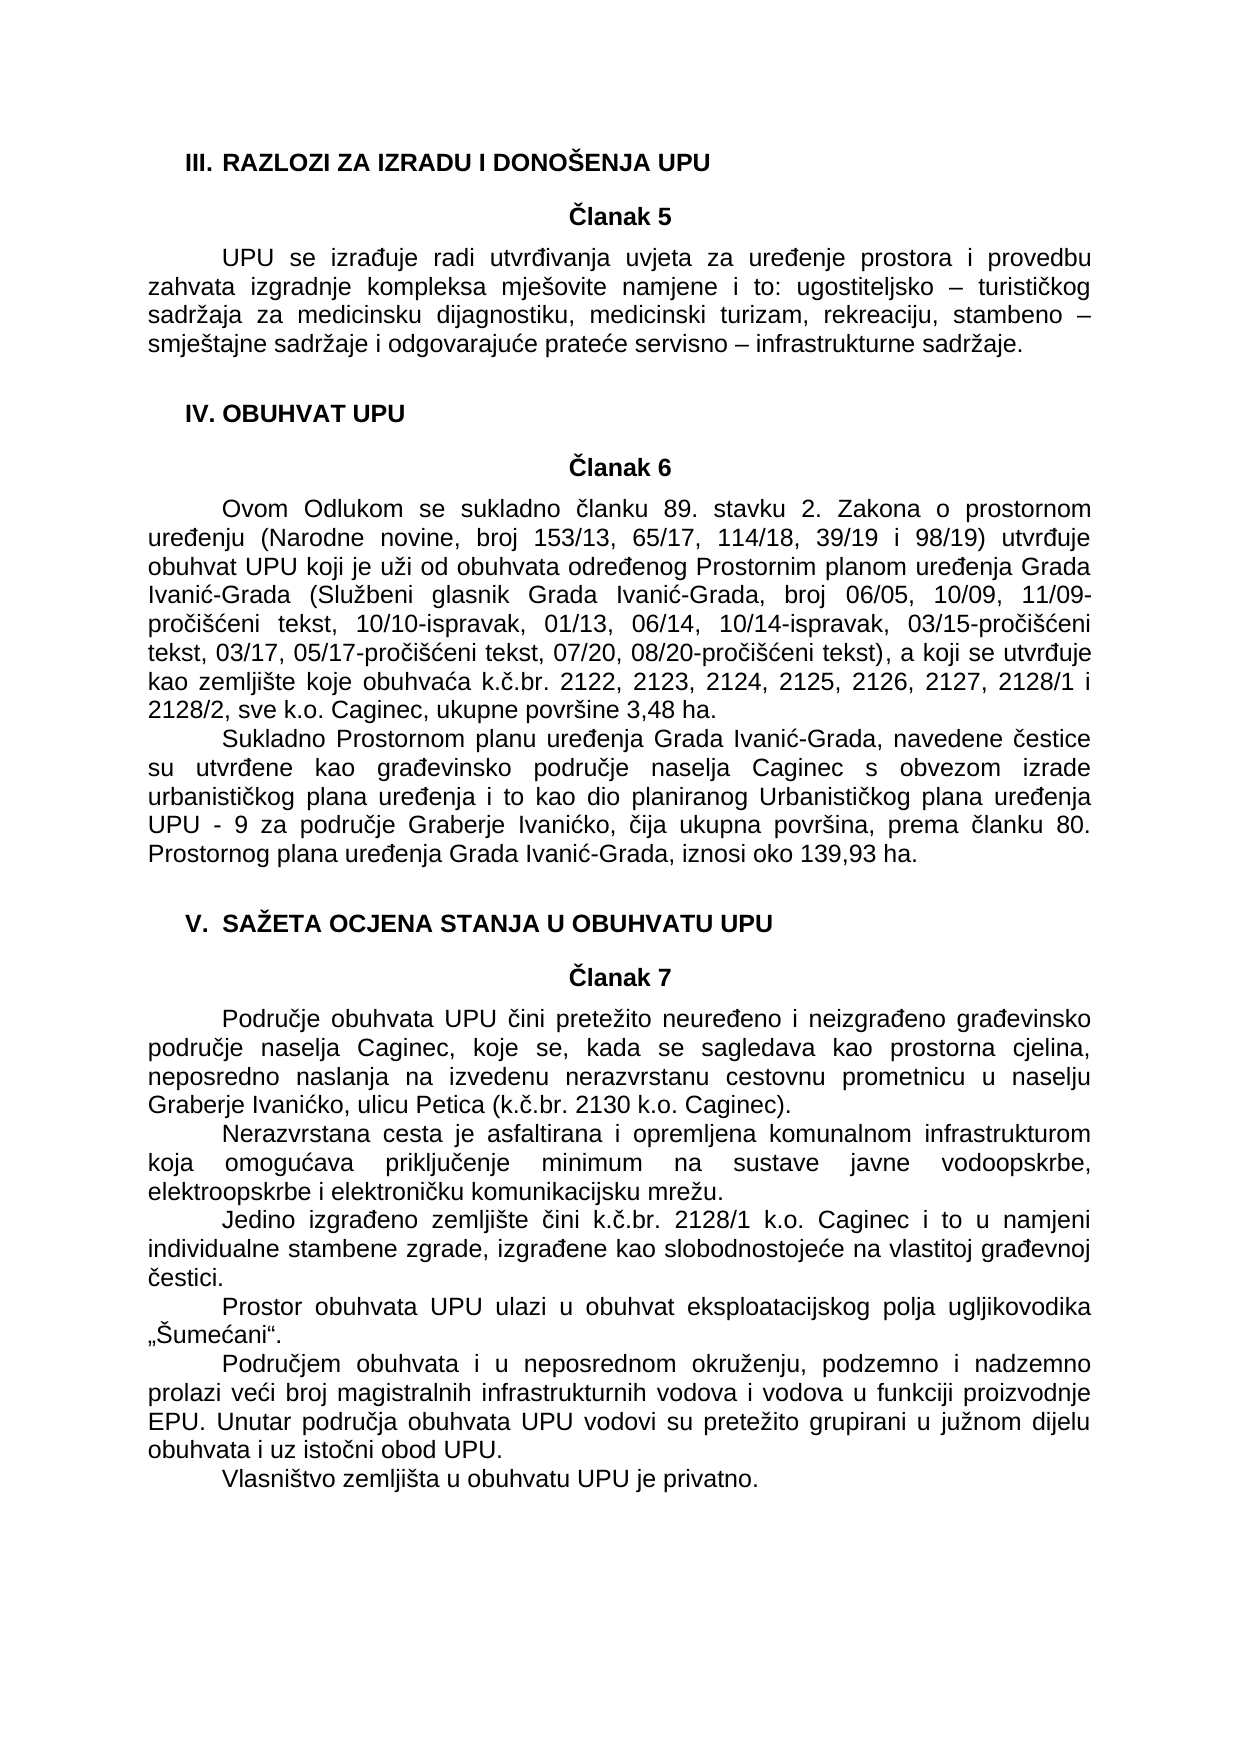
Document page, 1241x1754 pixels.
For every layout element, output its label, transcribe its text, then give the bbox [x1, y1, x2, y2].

text UPU se izrađuje radi utvrđivanja uvjeta za uređenje prostora i provedbu zahvata izgradnje kompleksa mješovite namjene i to: ugostiteljsko – turističkog sadržaja za medicinsku dijagnostiku, medicinski turizam, rekreaciju, stambeno – smještajne sadržaje i odgovarajuće prateće servisno – infrastrukturne sadržaje. [148, 243, 1092, 358]
text Prostor obuhvata UPU ulazi u obuhvat eksploatacijskog polja ugljikovodika „Šumećani“. [148, 1291, 1092, 1349]
subtitle OBUHVAT UPU [185, 399, 1092, 428]
text Vlasništvo zemljišta u obuhvatu UPU je privatno. [148, 1464, 1092, 1493]
text Područje obuhvata UPU čini pretežito neuređeno i neizgrađeno građevinsko područje naselja Caginec, koje se, kada se sagledava kao prostorna cjelina, neposredno naslanja na izvedenu nerazvrstanu cestovnu prometnicu u naselju Graberje Ivanićko, ulicu Petica (k.č.br. 2130 k.o. Caginec). [148, 1004, 1092, 1119]
text Nerazvrstana cesta je asfaltirana i opremljena komunalnom infrastrukturom koja omogućava priključenje minimum na sustave javne vodoopskrbe, elektroopskrbe i elektroničku komunikacijsku mrežu. [148, 1119, 1092, 1205]
text Područjem obuhvata i u neposrednom okruženju, podzemno i nadzemno prolazi veći broj magistralnih infrastrukturnih vodova i vodova u funkciji proizvodnje EPU. Unutar područja obuhvata UPU vodovi su pretežito grupirani u južnom dijelu obuhvata i uz istočni obod UPU. [148, 1349, 1092, 1464]
text Ovom Odlukom se sukladno članku 89. stavku 2. Zakona o prostornom uređenju (Narodne novine, broj 153/13, 65/17, 114/18, 39/19 i 98/19) utvrđuje obuhvat UPU koji je uži od obuhvata određenog Prostornim planom uređenja Grada Ivanić-Grada (Službeni glasnik Grada Ivanić-Grada, broj 06/05, 10/09, 11/09-pročišćeni tekst, 10/10-ispravak, 01/13, 06/14, 10/14-ispravak, 03/15-pročišćeni tekst, 03/17, 05/17-pročišćeni tekst, 07/20, 08/20-pročišćeni tekst), a koji se utvrđuje kao zemljište koje obuhvaća k.č.br. 2122, 2123, 2124, 2125, 2126, 2127, 2128/1 i 2128/2, sve k.o. Caginec, ukupne površine 3,48 ha. [148, 494, 1092, 724]
text Članak [148, 453, 1092, 481]
text Sukladno Prostornom planu uređenja Grada Ivanić-Grada, navedene čestice su utvrđene kao građevinsko područje naselja Caginec s obvezom izrade urbanističkog plana uređenja i to kao dio planiranog Urbanističkog plana uređenja UPU - 9 za područje Graberje Ivanićko, čija ukupna površina, prema članku 80. Prostornog plana uređenja Grada Ivanić-Grada, iznosi oko 139,93 ha. [148, 724, 1092, 868]
subtitle RAZLOZI ZA IZRADU I DONOŠENJA UPU [185, 148, 1092, 176]
text Jedino izgrađeno zemljište čini k.č.br. 2128/1 k.o. Caginec i to u namjeni individualne stambene zgrade, izgrađene kao slobodnostojeće na vlastitoj građevnoj čestici. [148, 1205, 1092, 1291]
text Članak [148, 963, 1092, 991]
subtitle SAŽETA OCJENA STANJA U OBUHVATU UPU [185, 909, 1092, 938]
text Članak [148, 201, 1092, 230]
